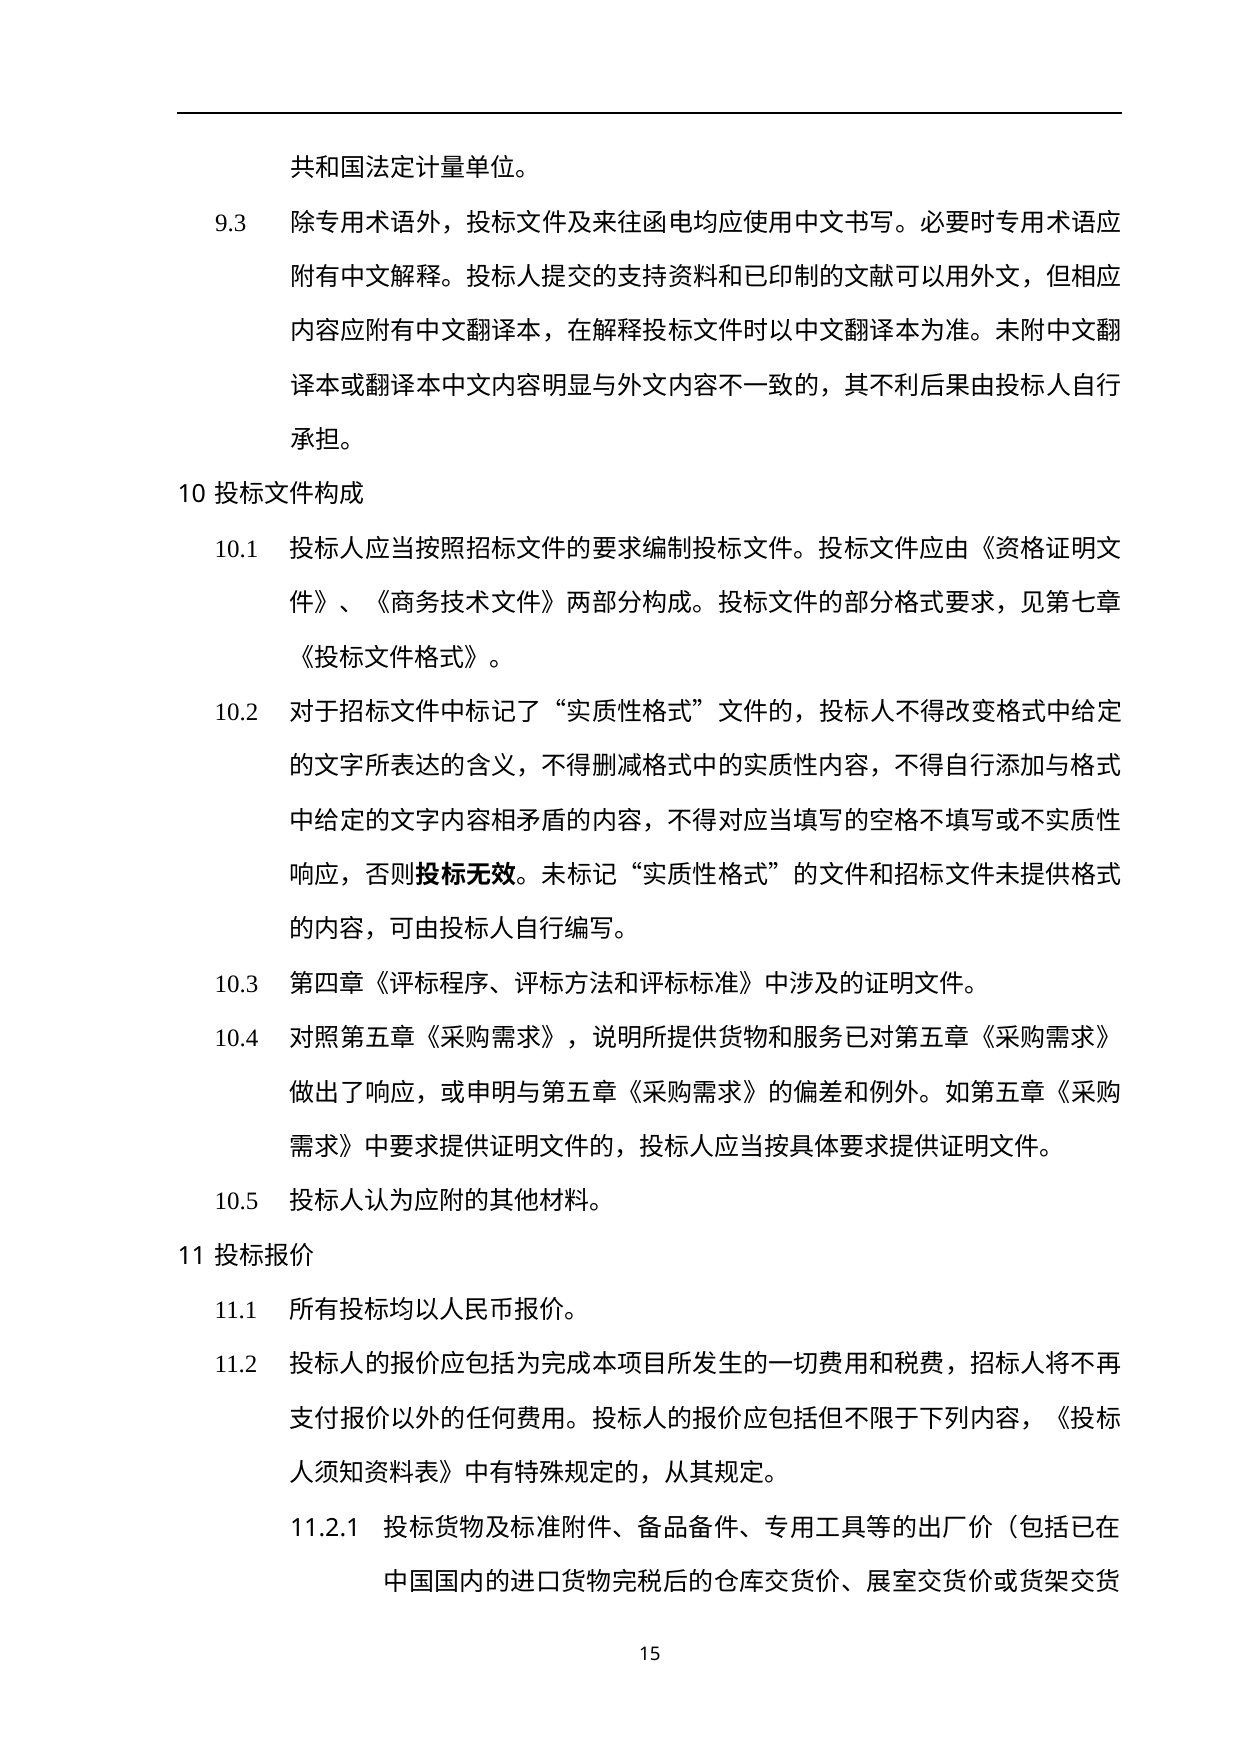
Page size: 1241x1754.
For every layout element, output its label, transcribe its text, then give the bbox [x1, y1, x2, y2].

list 投标人认为应附的其他材料。 [214, 1181, 1122, 1217]
list 投标人的报价应包括为完成本项目所发生的一切费用和税费，招标人将不再支付报价以外的任何费用。投标人的报价应包括但不限于下列内容，《投标人须知资料表》中有特殊规定的，从其规定。 [214, 1344, 1122, 1489]
list 投标文件构成 [177, 474, 1122, 510]
list 所有投标均以人民币报价。 [214, 1289, 1122, 1326]
list 第四章《评标程序、评标方法和评标标准》中涉及的证明文件。 [214, 963, 1122, 999]
list 对于招标文件中标记了“实质性格式”文件的，投标人不得改变格式中给定的文字所表达的含义，不得删减格式中的实质性内容，不得自行添加与格式中给定的文字内容相矛盾的内容，不得对应当填写的空格不填写或不实质性响应，否则投标无效。未标记“实质性格式”的文件和招标文件未提供格式的内容，可由投标人自行编写。 [214, 691, 1122, 945]
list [290, 1507, 1122, 1598]
list 除专用术语外，投标文件及来往函电均应使用中文书写。必要时专用术语应附有中文解释。投标人提交的支持资料和已印制的文献可以用外文，但相应内容应附有中文翻译本，在解释投标文件时以中文翻译本为准。未附中文翻译本或翻译本中文内容明显与外文内容不一致的，其不利后果由投标人自行承担。 [215, 202, 1122, 456]
list 投标人应当按照招标文件的要求编制投标文件。投标文件应由《资格证明文件》、《商务技术文件》两部分构成。投标文件的部分格式要求，见第七章《投标文件格式》。 [214, 528, 1122, 673]
list 投标报价 [177, 1235, 1122, 1271]
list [215, 148, 1122, 184]
list 对照第五章《采购需求》，说明所提供货物和服务已对第五章《采购需求》做出了响应，或申明与第五章《采购需求》的偏差和例外。如第五章《采购需求》中要求提供证明文件的，投标人应当按具体要求提供证明文件。 [214, 1018, 1122, 1163]
